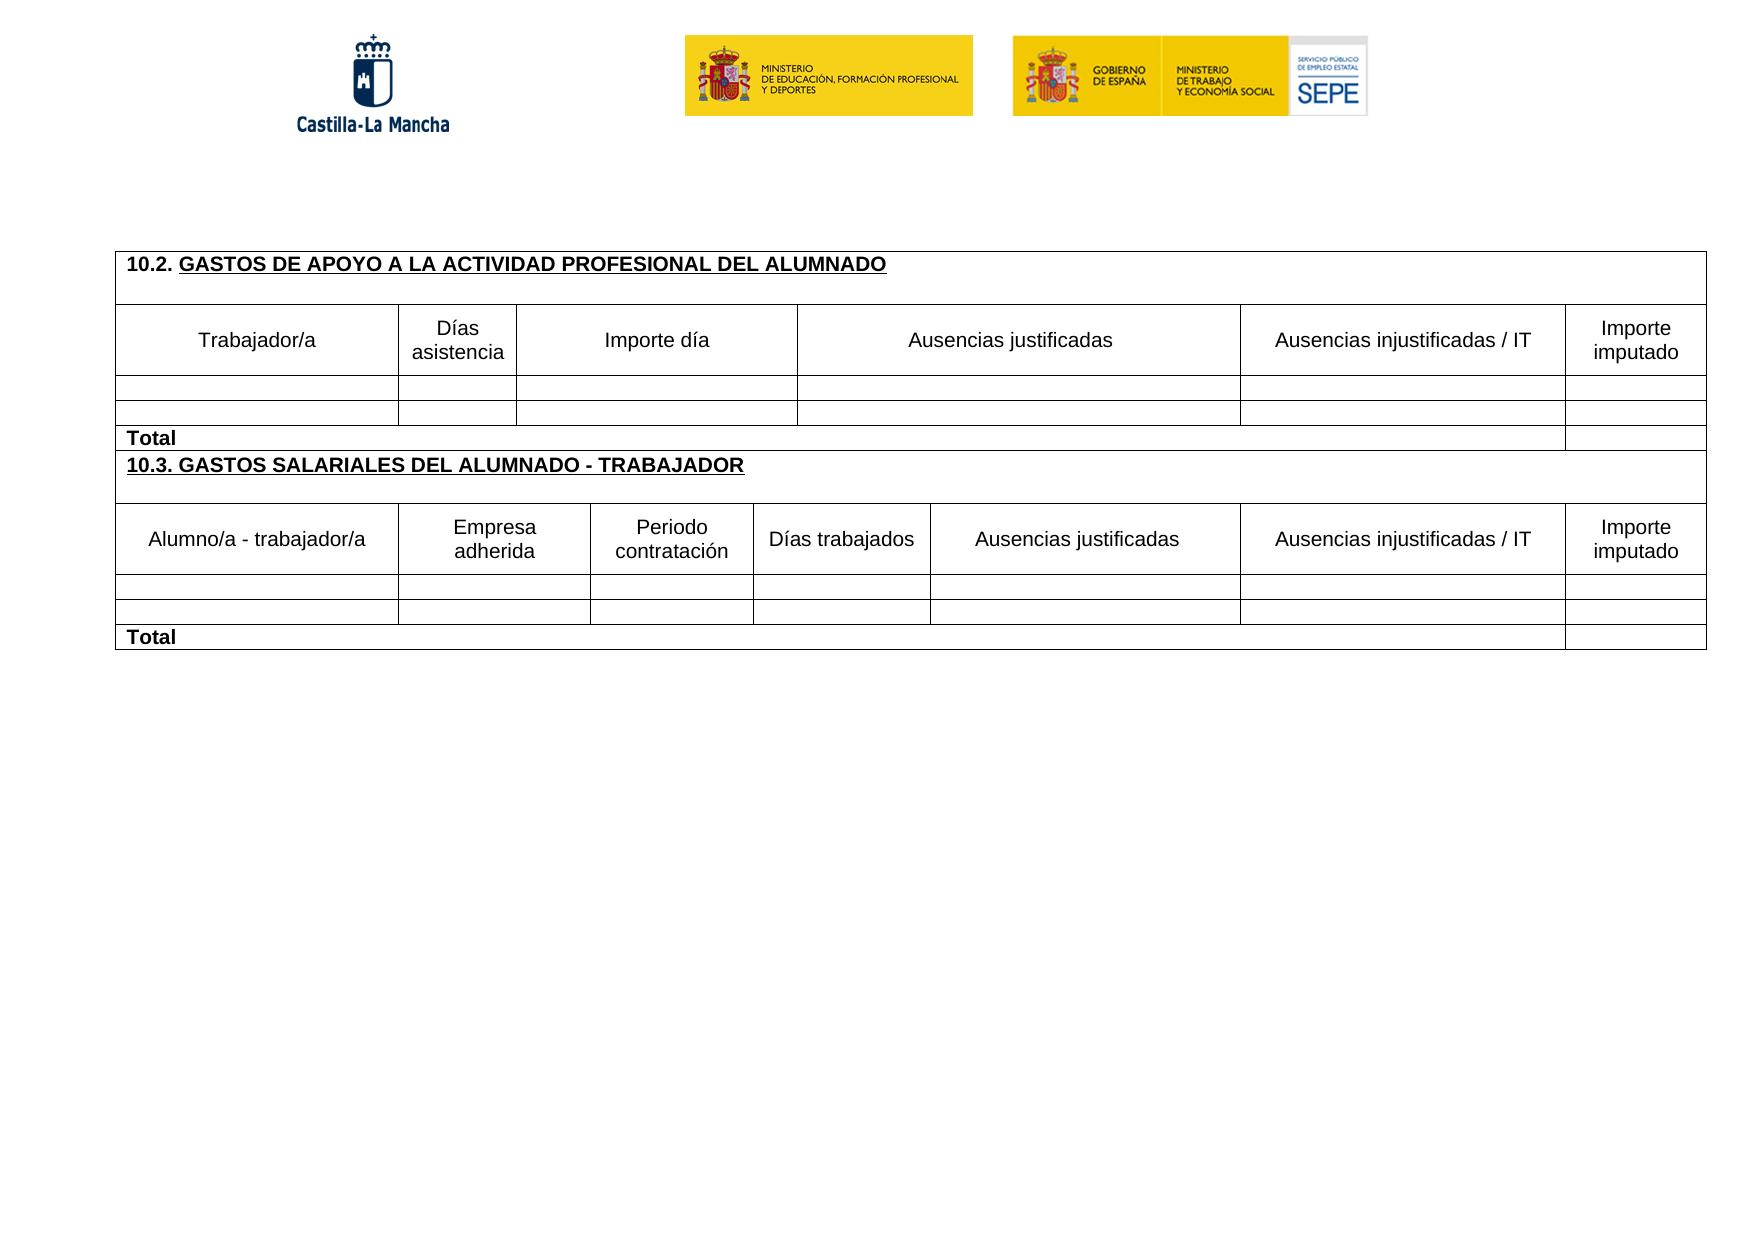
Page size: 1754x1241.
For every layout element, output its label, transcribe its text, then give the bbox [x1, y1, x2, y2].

table_header 10.2. GASTOS DE APOYO A LA ACTIVIDAD PROFESIONAL DEL ALUMNADO [116, 252, 1706, 304]
table_cell Días trabajados [754, 504, 930, 574]
table_cell [517, 401, 797, 425]
table_cell [754, 575, 930, 599]
table_cell Ausencias injustificadas / IT [1241, 504, 1565, 574]
table_cell Total [116, 625, 1565, 649]
table_cell Días asistencia [399, 305, 516, 375]
table_cell Importe imputado [1566, 305, 1706, 375]
table_cell Periodo contratación [591, 504, 753, 574]
table_cell Ausencias justificadas [798, 305, 1240, 375]
picture [257, 2, 1384, 175]
table_cell [798, 376, 1240, 400]
table_cell [116, 575, 398, 599]
table_cell [116, 376, 398, 400]
table_cell Importe imputado [1566, 504, 1706, 574]
table_cell [754, 600, 930, 624]
table_cell Importe día [517, 305, 797, 375]
table_cell [931, 600, 1240, 624]
table_cell [1241, 376, 1565, 400]
table_cell [591, 575, 753, 599]
table_cell [399, 401, 516, 425]
table_cell [399, 376, 516, 400]
table_cell [116, 401, 398, 425]
table_cell [798, 401, 1240, 425]
table_cell [931, 575, 1240, 599]
table_cell [1241, 600, 1565, 624]
table_cell [1566, 575, 1706, 599]
table_cell [1566, 625, 1706, 649]
table_cell [1566, 401, 1706, 425]
table_cell [591, 600, 753, 624]
table_cell [1566, 600, 1706, 624]
table_cell Total [116, 426, 1565, 450]
table_cell 10.3. GASTOS SALARIALES DEL ALUMNADO - TRABAJADOR [116, 451, 1706, 503]
table_cell Trabajador/a [116, 305, 398, 375]
table_cell [116, 600, 398, 624]
table_cell [517, 376, 797, 400]
table_cell [399, 575, 590, 599]
table_cell [1241, 575, 1565, 599]
table_cell [1566, 376, 1706, 400]
table_cell Ausencias justificadas [931, 504, 1240, 574]
table_cell Alumno/a - trabajador/a [116, 504, 398, 574]
table_cell Ausencias injustificadas / IT [1241, 305, 1565, 375]
table_cell [1566, 426, 1706, 450]
table_cell [399, 600, 590, 624]
table_cell Empresa adherida [399, 504, 590, 574]
table_cell [1241, 401, 1565, 425]
